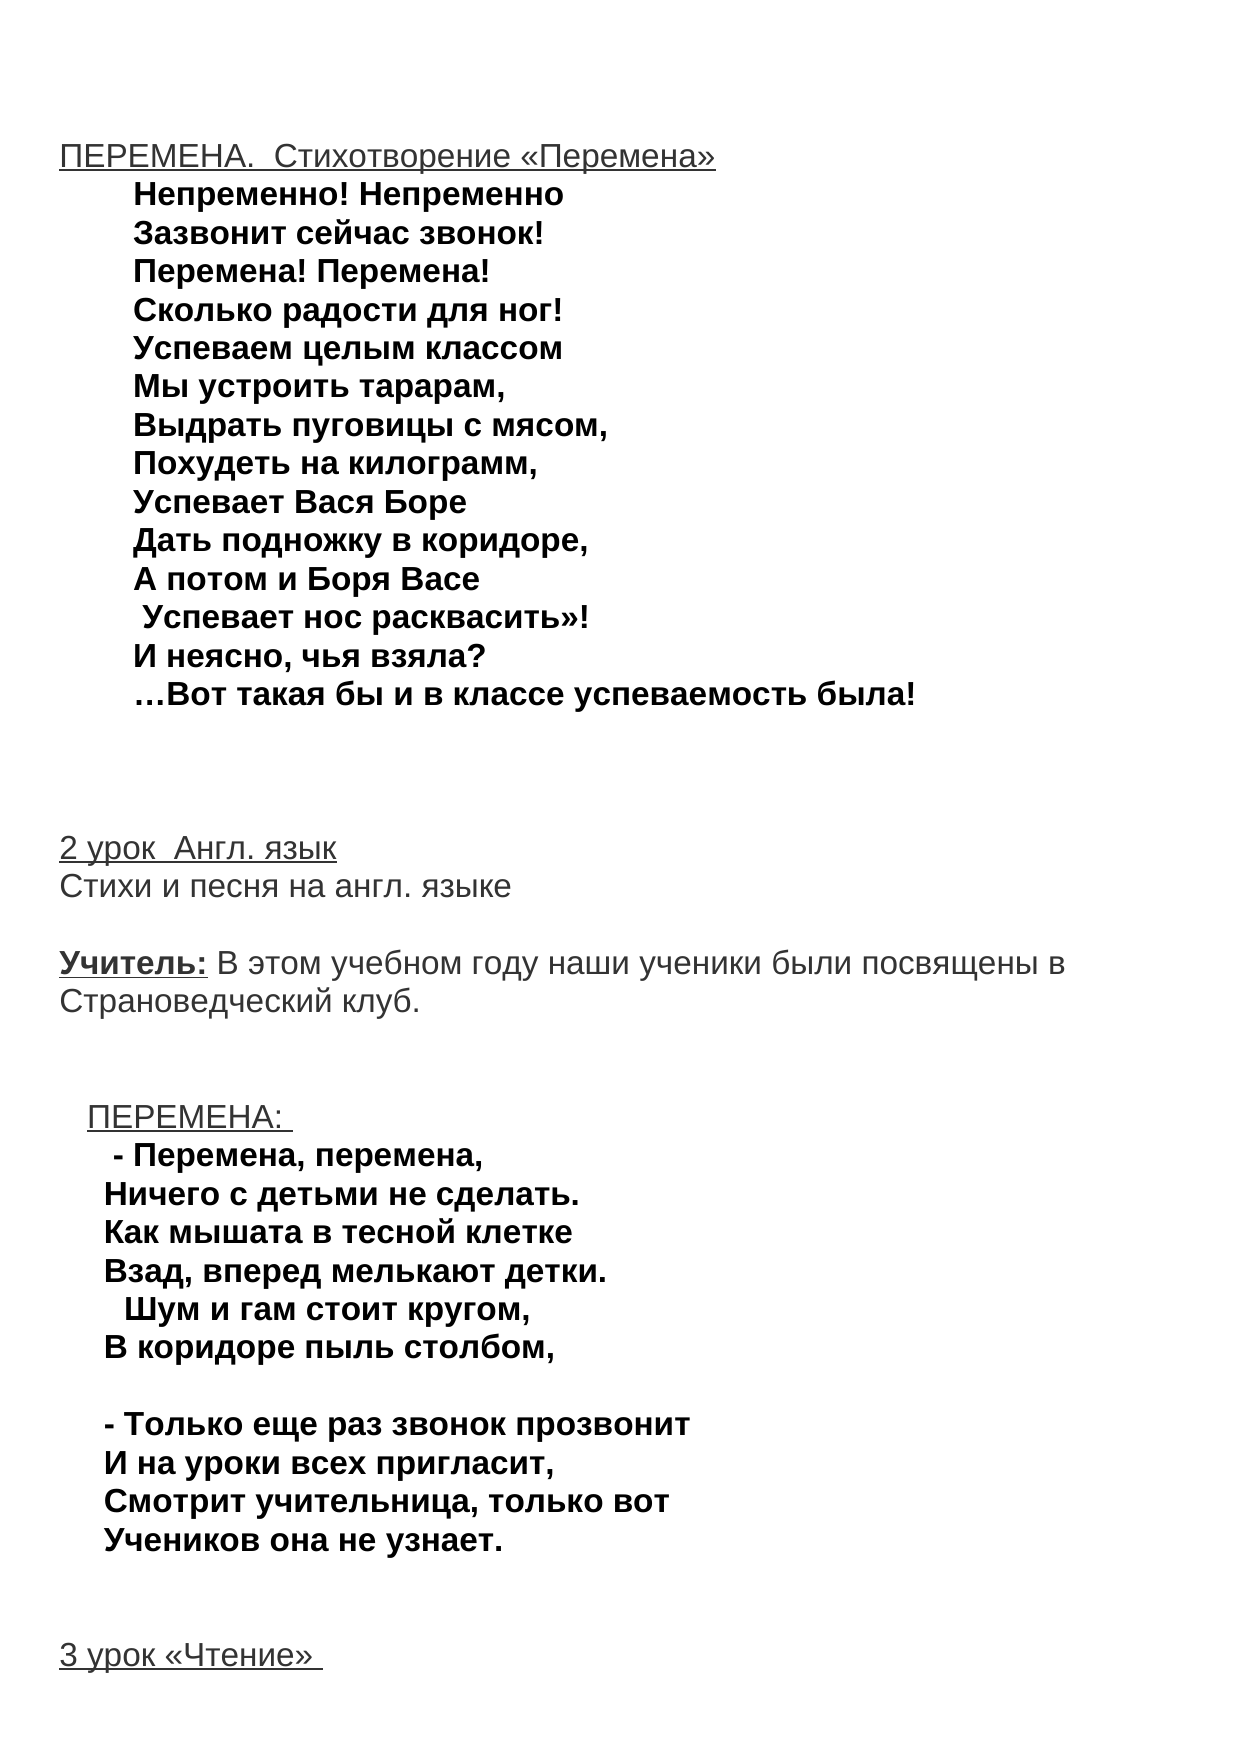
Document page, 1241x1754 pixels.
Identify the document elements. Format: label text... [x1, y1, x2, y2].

text Успеваем целым классом [59, 328, 1181, 367]
text 3 урок «Чтение» [59, 1635, 1181, 1673]
text Перемена! Перемена! [59, 251, 1181, 290]
text 2 урок Англ. язык [59, 828, 1181, 866]
text Взад, вперед мелькают детки. [59, 1251, 1181, 1289]
text ПЕРЕМЕНА: [59, 1097, 1181, 1135]
text А потом и Боря Васе [59, 559, 1181, 597]
text - Только еще раз звонок прозвонит [59, 1404, 1181, 1443]
text - Перемена, перемена, [59, 1135, 1181, 1174]
text И неясно, чья взяла? [59, 636, 1181, 674]
text Выдрать пуговицы с мясом, [59, 405, 1181, 443]
text Сколько радости для ног! [59, 290, 1181, 328]
text Зазвонит сейчас звонок! [59, 213, 1181, 251]
text Учеников она не узнает. [59, 1520, 1181, 1558]
text И на уроки всех пригласит, [59, 1443, 1181, 1481]
text Ничего с детьми не сделать. [59, 1174, 1181, 1212]
text Успевает нос расквасить»! [59, 597, 1181, 636]
text Учитель: В этом учебном году наши ученики были посвящены в Страноведческий клуб. [59, 943, 1181, 1020]
text Непременно! Непременно [59, 174, 1181, 213]
text Шум и гам стоит кругом, [59, 1289, 1181, 1327]
text ПЕРЕМЕНА. Стихотворение «Перемена» [59, 136, 1181, 174]
text …Вот такая бы и в классе успеваемость была! [59, 674, 1181, 712]
text Мы устроить тарарам, [59, 367, 1181, 405]
text В коридоре пыль столбом, [59, 1327, 1181, 1366]
text Как мышата в тесной клетке [59, 1212, 1181, 1251]
text Успевает Вася Боре [59, 482, 1181, 520]
text Дать подножку в коридоре, [59, 520, 1181, 559]
text Похудеть на килограмм, [59, 443, 1181, 482]
text Стихи и песня на англ. языке [59, 866, 1181, 905]
text Смотрит учительница, только вот [59, 1481, 1181, 1520]
